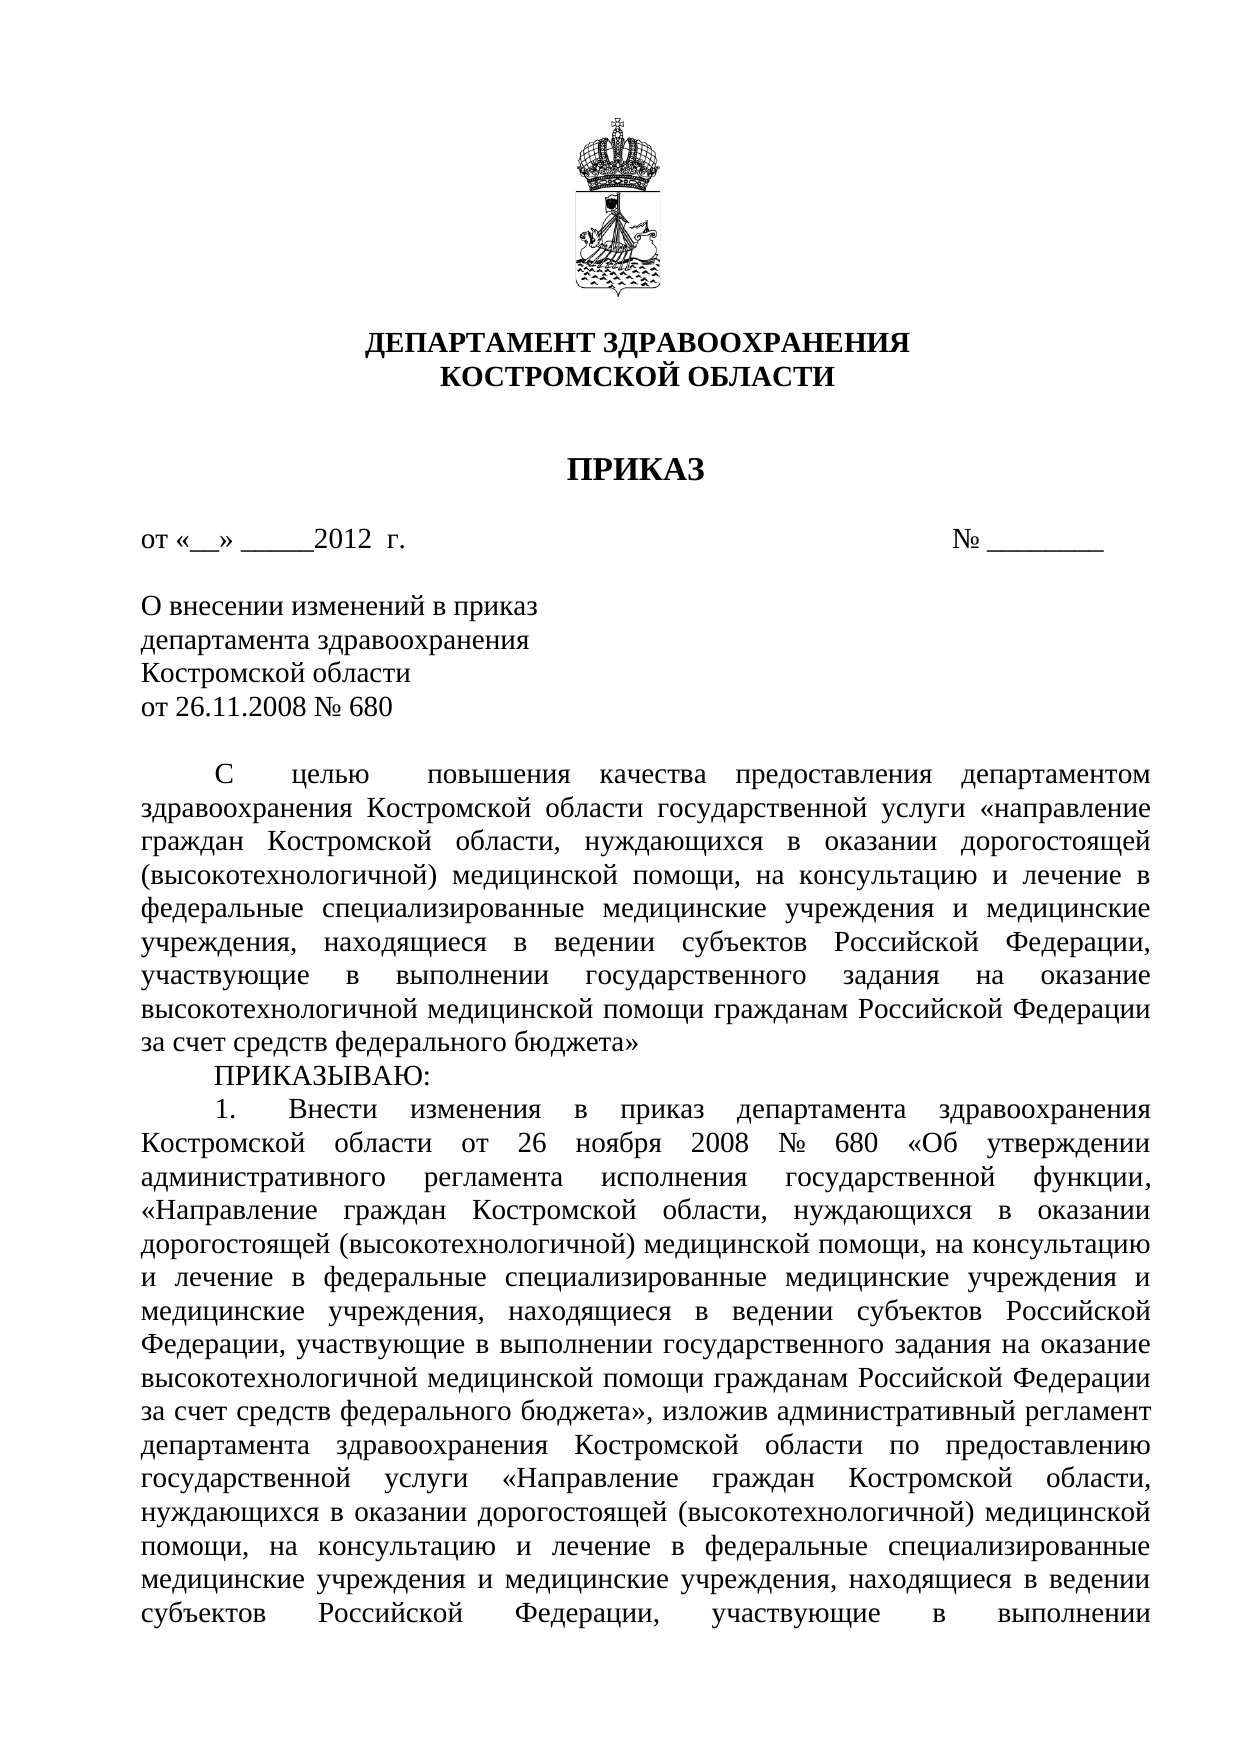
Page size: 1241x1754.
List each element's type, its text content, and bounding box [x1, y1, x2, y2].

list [141, 1092, 1152, 1628]
text от «__» _____2012 г. № ________ [141, 521, 1152, 555]
text департамента здравоохранения [141, 622, 1152, 656]
text О внесении изменений в приказ [141, 588, 1152, 622]
text ПРИКАЗЫВАЮ: [141, 1058, 1152, 1092]
text Костромской области [141, 656, 1152, 689]
title ПРИКАЗ [141, 449, 1152, 488]
text С целью повышения качества предоставления департаментом здравоохранения Костромской области государственной услуги «направление граждан Костромской области, нуждающихся в оказании дорогостоящей (высокотехнологичной) медицинской помощи, на консультацию и лечение в федеральные специализированные медицинские учреждения и медицинские учреждения, находящиеся в ведении субъектов Российской Федерации, участвующие в выполнении государственного задания на оказание высокотехнологичной медицинской помощи гражданам Российской Федерации за счет средств федерального бюджета» [141, 756, 1152, 1058]
picture [575, 118, 661, 297]
text от 26.11.2008 № 680 [141, 689, 1152, 723]
